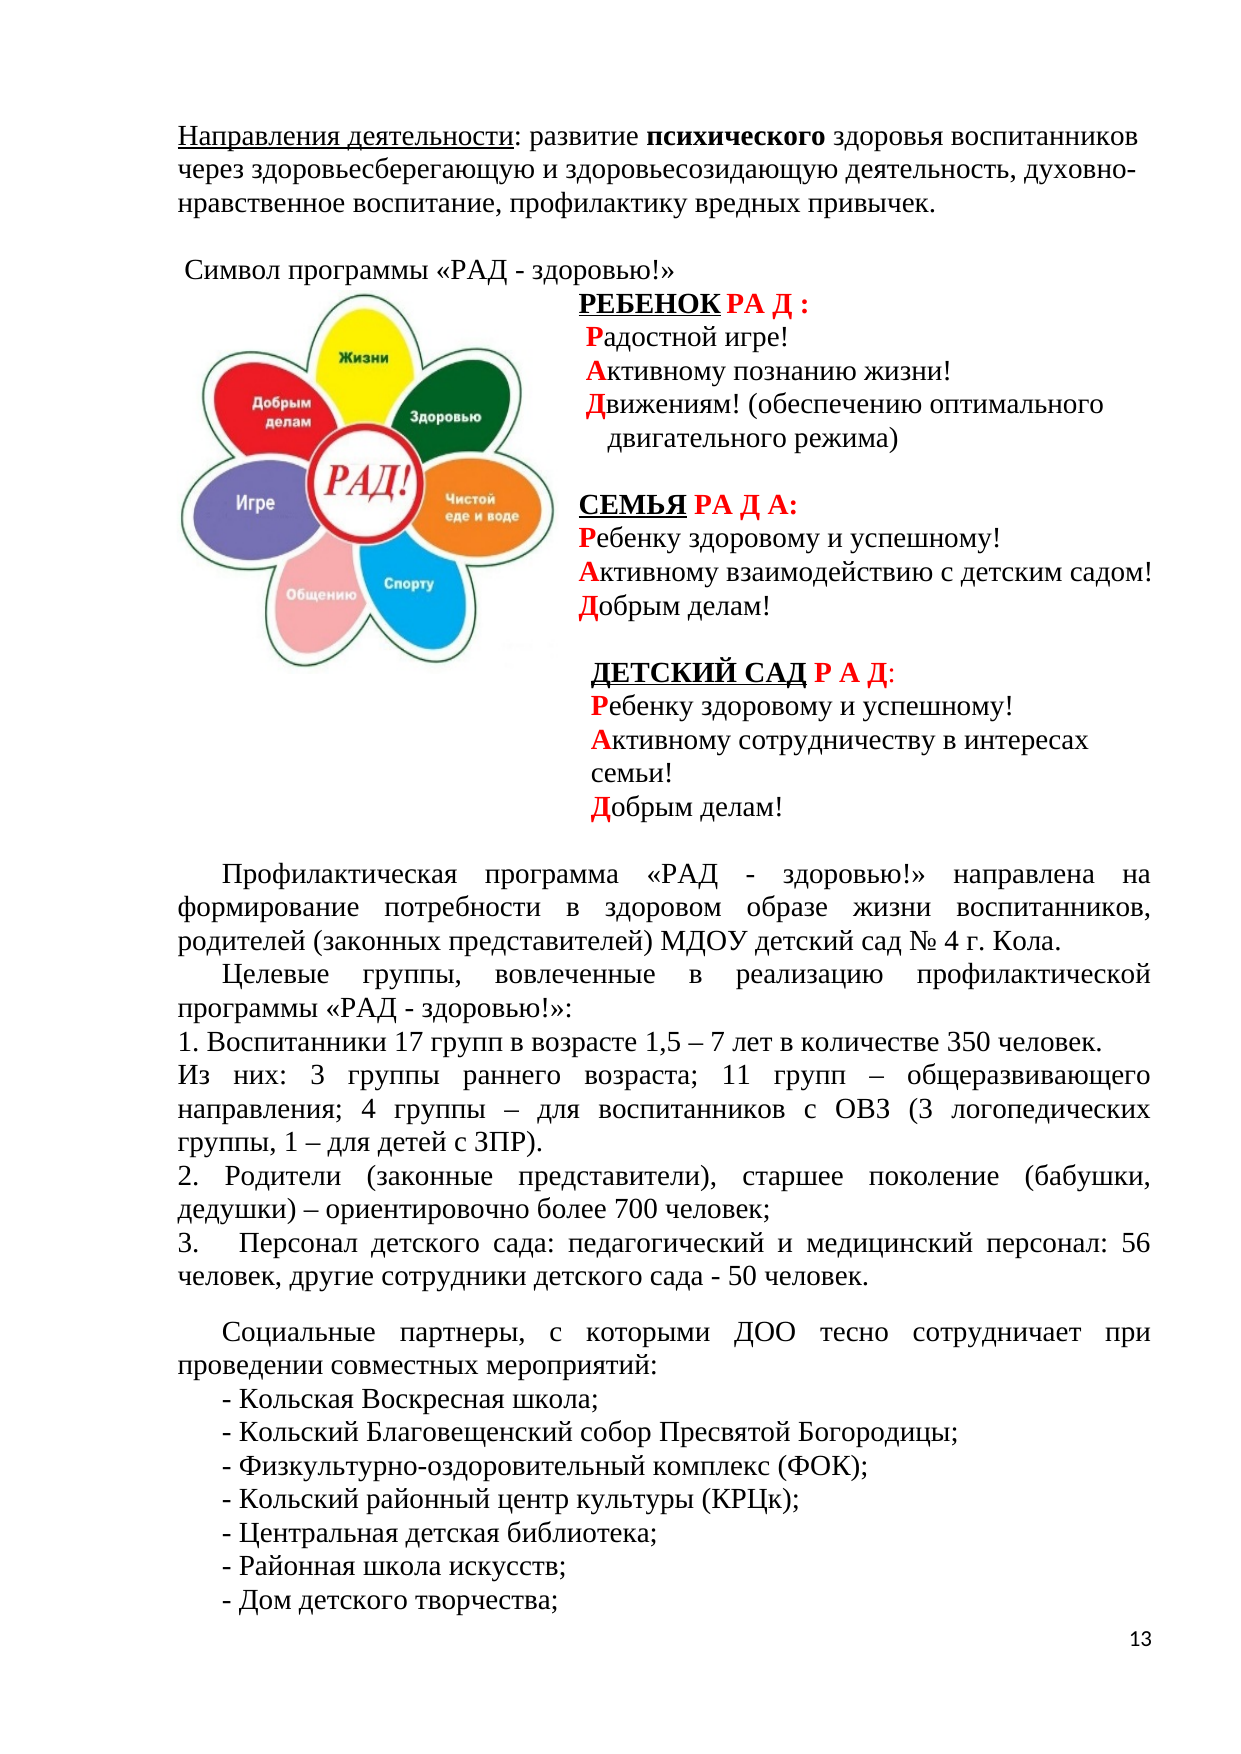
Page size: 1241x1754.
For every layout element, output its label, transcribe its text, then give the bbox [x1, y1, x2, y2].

text Профилактическая программа «РАД - здоровью!» направлена на формирование потребности в здоровом образе жизни воспитанников, родителей (законных представителей) МДОУ детский сад № 4 г. Кола. [177, 856, 1152, 957]
text Добрым делам! [560, 588, 1152, 621]
text - Физкультурно-оздоровительный комплекс (ФОК); [177, 1448, 1152, 1481]
text Радостной игре! [560, 319, 1152, 353]
text Ребенку здоровому и успешному! [560, 521, 1152, 554]
text Активному взаимодействию с детским садом! [560, 554, 1167, 588]
text ДЕТСКИЙ САД Р А Д: [591, 655, 1152, 688]
text Из них: 3 группы раннего возраста; 11 групп – общеразвивающего направления; 4 группы – для воспитанников с ОВЗ (3 логопедических группы, 1 – для детей с ЗПР). [177, 1057, 1152, 1158]
text Направления деятельности: развитие психического здоровья воспитанников через здоровьесберегающую и здоровьесозидающую деятельность, духовно- нравственное воспитание, профилактику вредных привычек. [177, 118, 1152, 219]
text Социальные партнеры, с которыми ДОО тесно сотрудничает при проведении совместных мероприятий: [177, 1314, 1152, 1381]
text - Районная школа искусств; [177, 1548, 1152, 1582]
text СЕМЬЯ РА Д А: [560, 487, 1152, 521]
picture [176, 290, 560, 674]
text Добрым делам! [591, 789, 1152, 822]
text - Кольский районный центр культуры (КРЦк); [177, 1481, 1152, 1515]
text 3. Персонал детского сада: педагогический и медицинский персонал: 56 человек, другие сотрудники детского сада - 50 человек. [177, 1225, 1152, 1292]
text - Кольская Воскресная школа; [177, 1381, 1152, 1414]
text 1. Воспитанники 17 групп в возрасте 1,5 – 7 лет в количестве 350 человек. [177, 1024, 1152, 1057]
text двигательного режима) [560, 420, 1152, 453]
text Символ программы «РАД - здоровью!» [148, 252, 1152, 286]
text - Центральная детская библиотека; [177, 1515, 1152, 1548]
text РЕБЕНОК РА Д : [177, 286, 1152, 319]
text Ребенку здоровому и успешному! [591, 688, 1152, 722]
text - Кольский Благовещенский собор Пресвятой Богородицы; [177, 1414, 1152, 1448]
text - Дом детского творчества; [177, 1582, 1152, 1616]
text Активному познанию жизни! [560, 353, 1152, 386]
text Активному сотрудничеству в интересах семьи! [591, 722, 1152, 789]
text Целевые группы, вовлеченные в реализацию профилактической программы «РАД - здоровью!»: [177, 957, 1152, 1024]
text Движениям! (обеспечению оптимального [560, 386, 1152, 420]
text 2. Родители (законные представители), старшее поколение (бабушки, дедушки) – ориентировочно более 700 человек; [177, 1158, 1152, 1225]
